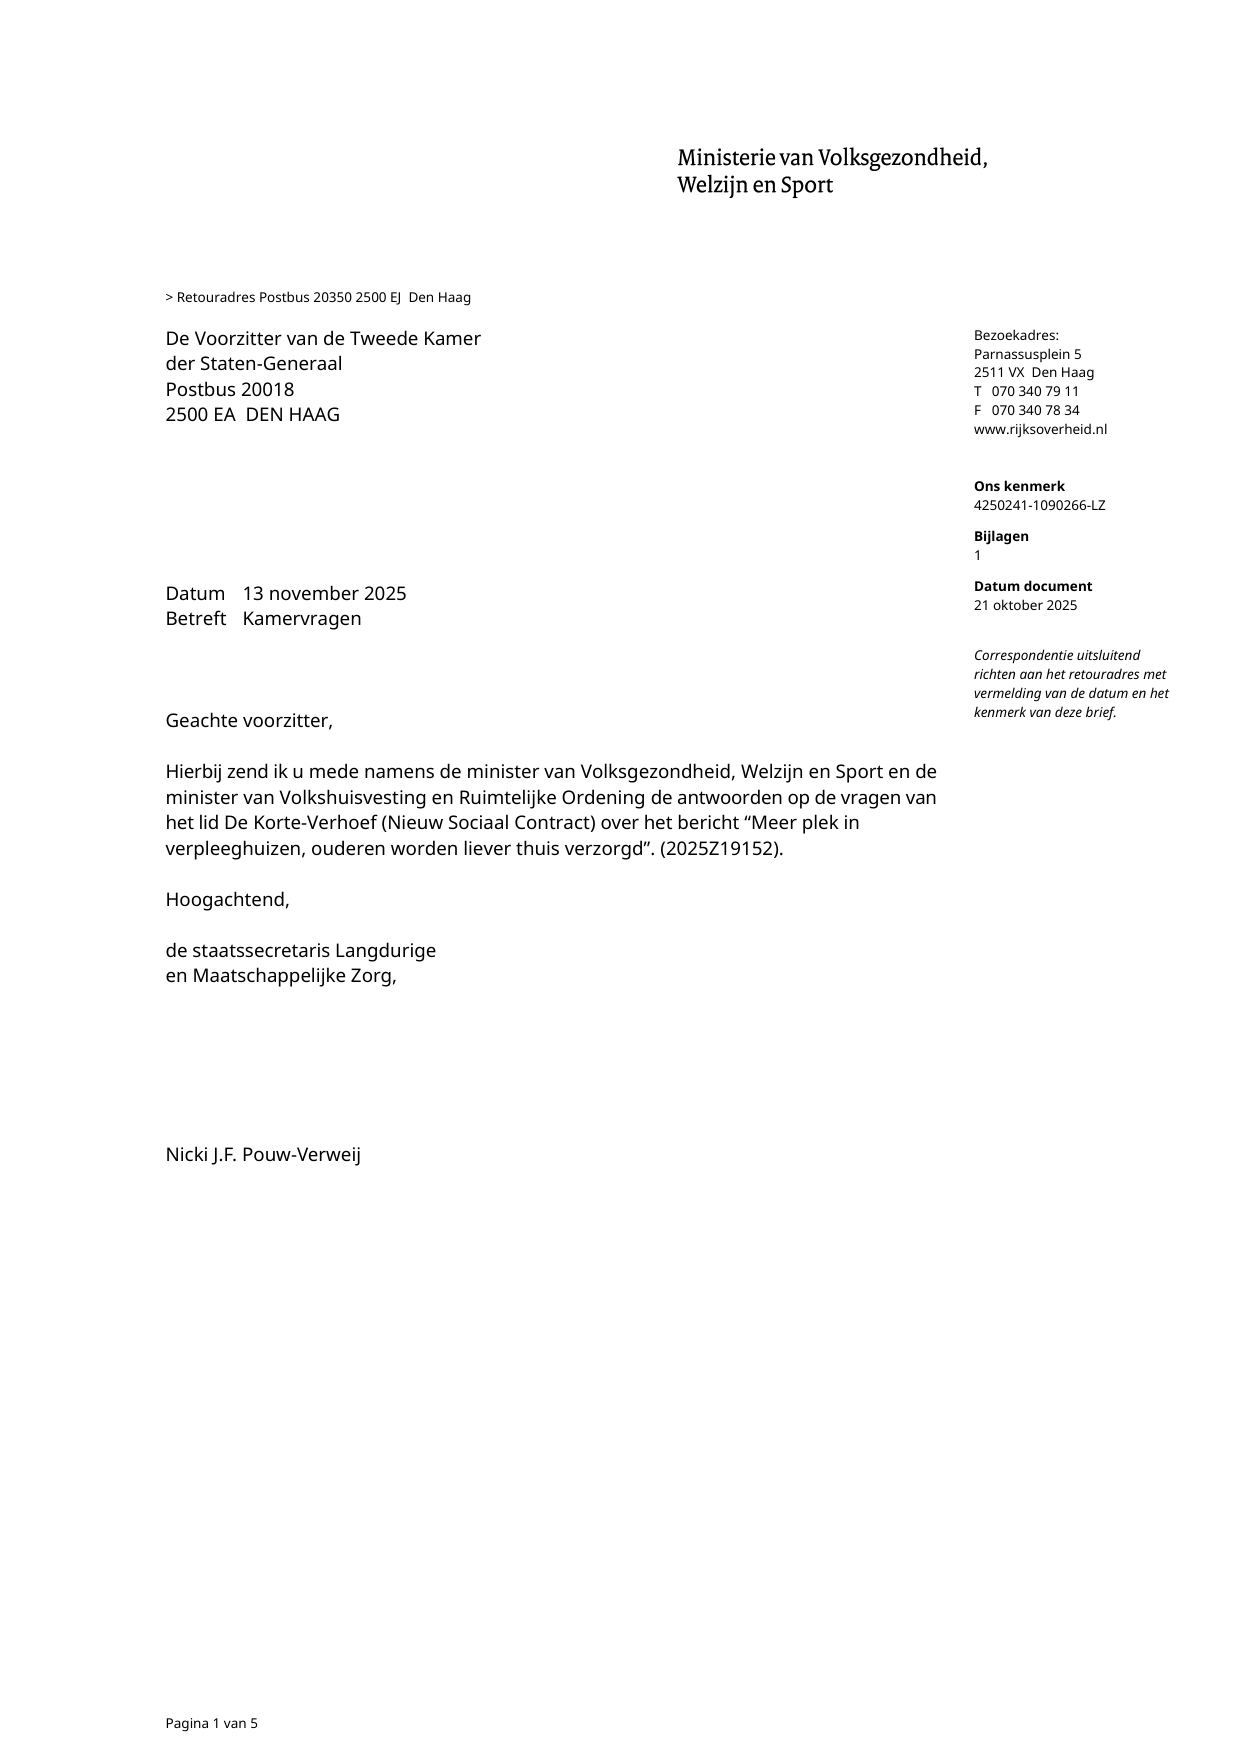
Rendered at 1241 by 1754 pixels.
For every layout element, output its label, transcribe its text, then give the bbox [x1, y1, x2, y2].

text Geachte voorzitter, [165, 708, 950, 733]
text Hierbij zend ik u mede namens de minister van Volksgezondheid, Welzijn en Sport en de minister van Volkshuisvesting en Ruimtelijke Ordening de antwoorden op de vragen van het lid De Korte-Verhoef (Nieuw Sociaal Contract) over het bericht “Meer plek in verpleeghuizen, ouderen worden liever thuis verzorgd”. (2025Z19152). [165, 759, 950, 861]
text 2500 EA DEN HAAG [165, 401, 950, 427]
text Postbus 20018 [165, 376, 950, 401]
text Nicki J.F. Pouw-Verweij [165, 1141, 950, 1167]
text Hoogachtend, [165, 886, 950, 912]
text > Retouradres Postbus 20350 2500 EJ Den Haag [165, 287, 950, 306]
text de staatssecretaris Langdurige [165, 937, 950, 963]
text en Maatschappelijke Zorg, [165, 963, 950, 988]
text Datum 13 november 2025 [165, 580, 950, 606]
text De Voorzitter van de Tweede Kamer [165, 325, 950, 350]
text der Staten-Generaal [165, 350, 950, 376]
text Betreft Kamervragen [165, 606, 950, 631]
picture [661, 0, 1046, 260]
